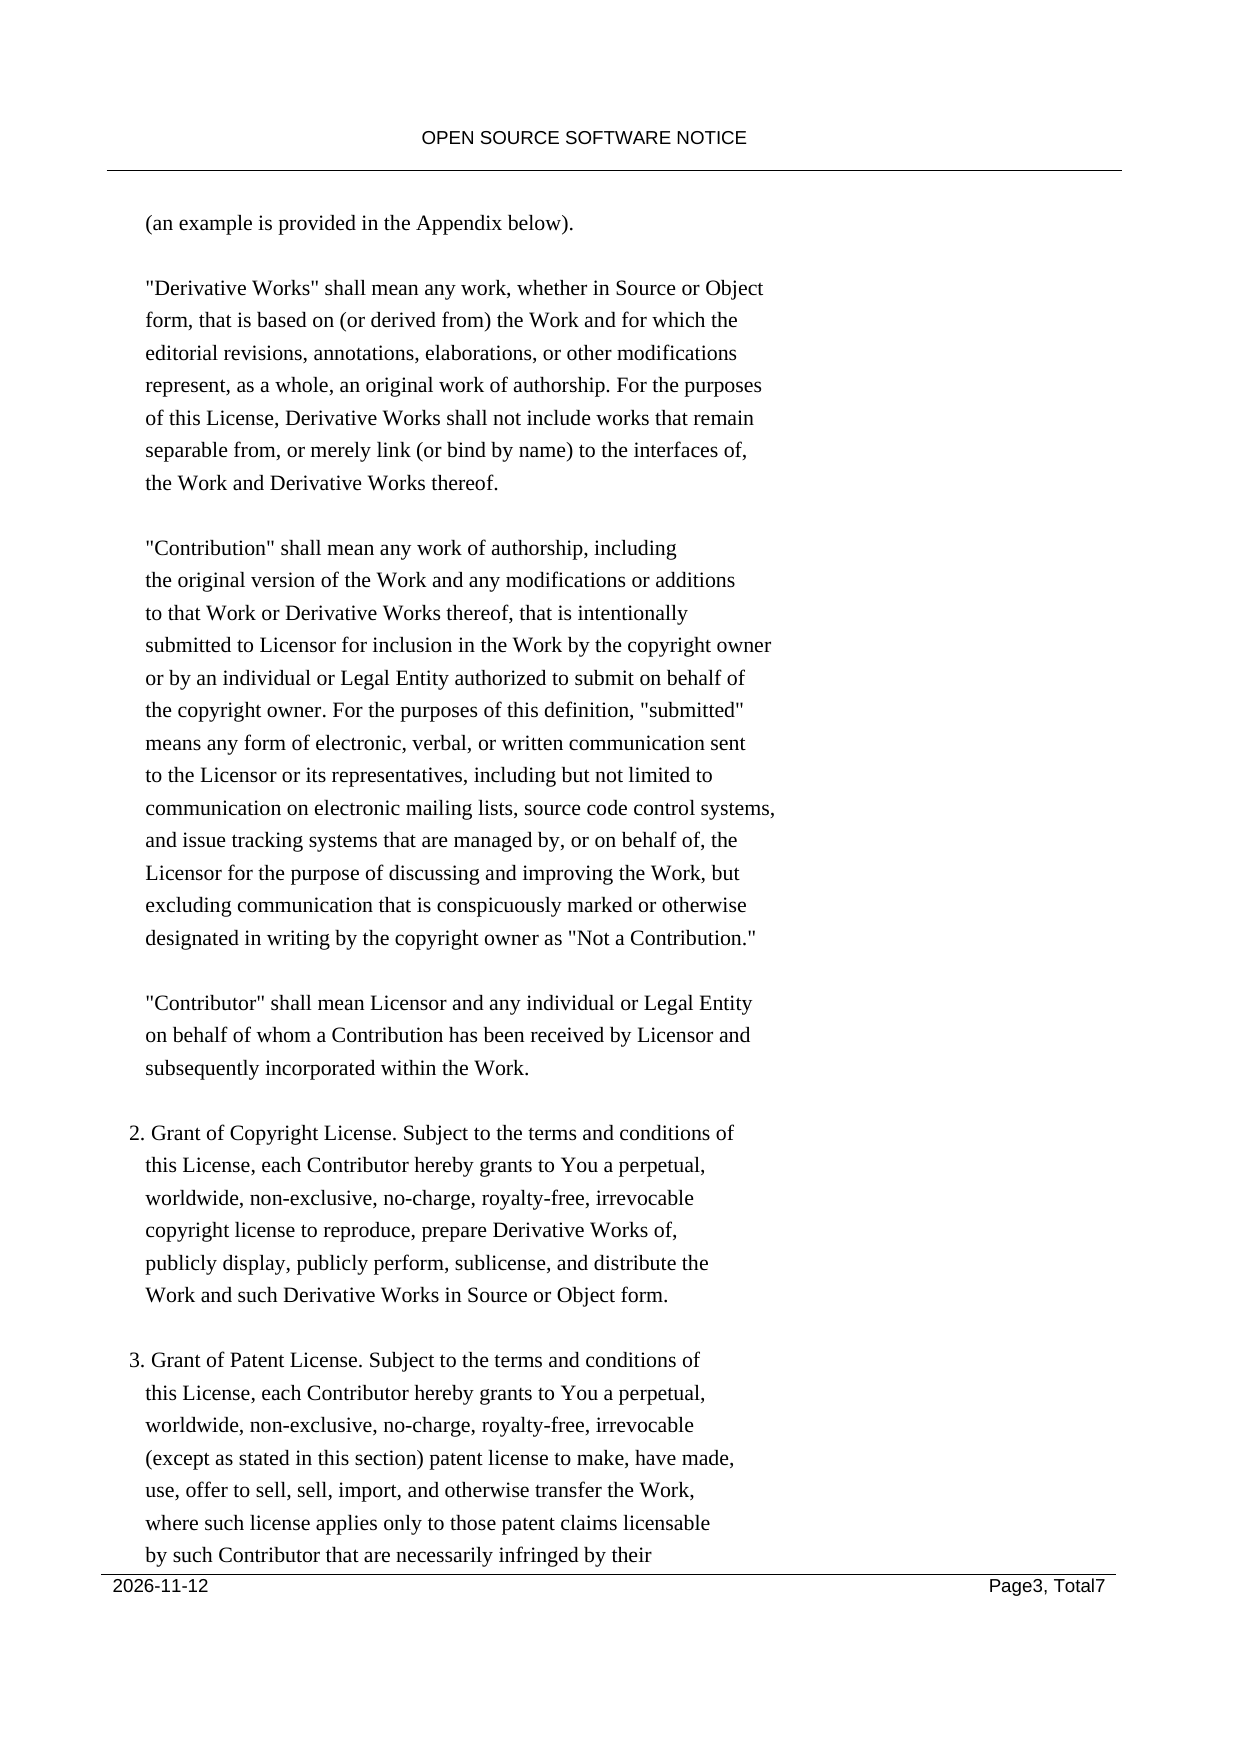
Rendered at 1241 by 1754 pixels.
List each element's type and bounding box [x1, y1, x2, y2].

text [112, 206, 1128, 1571]
